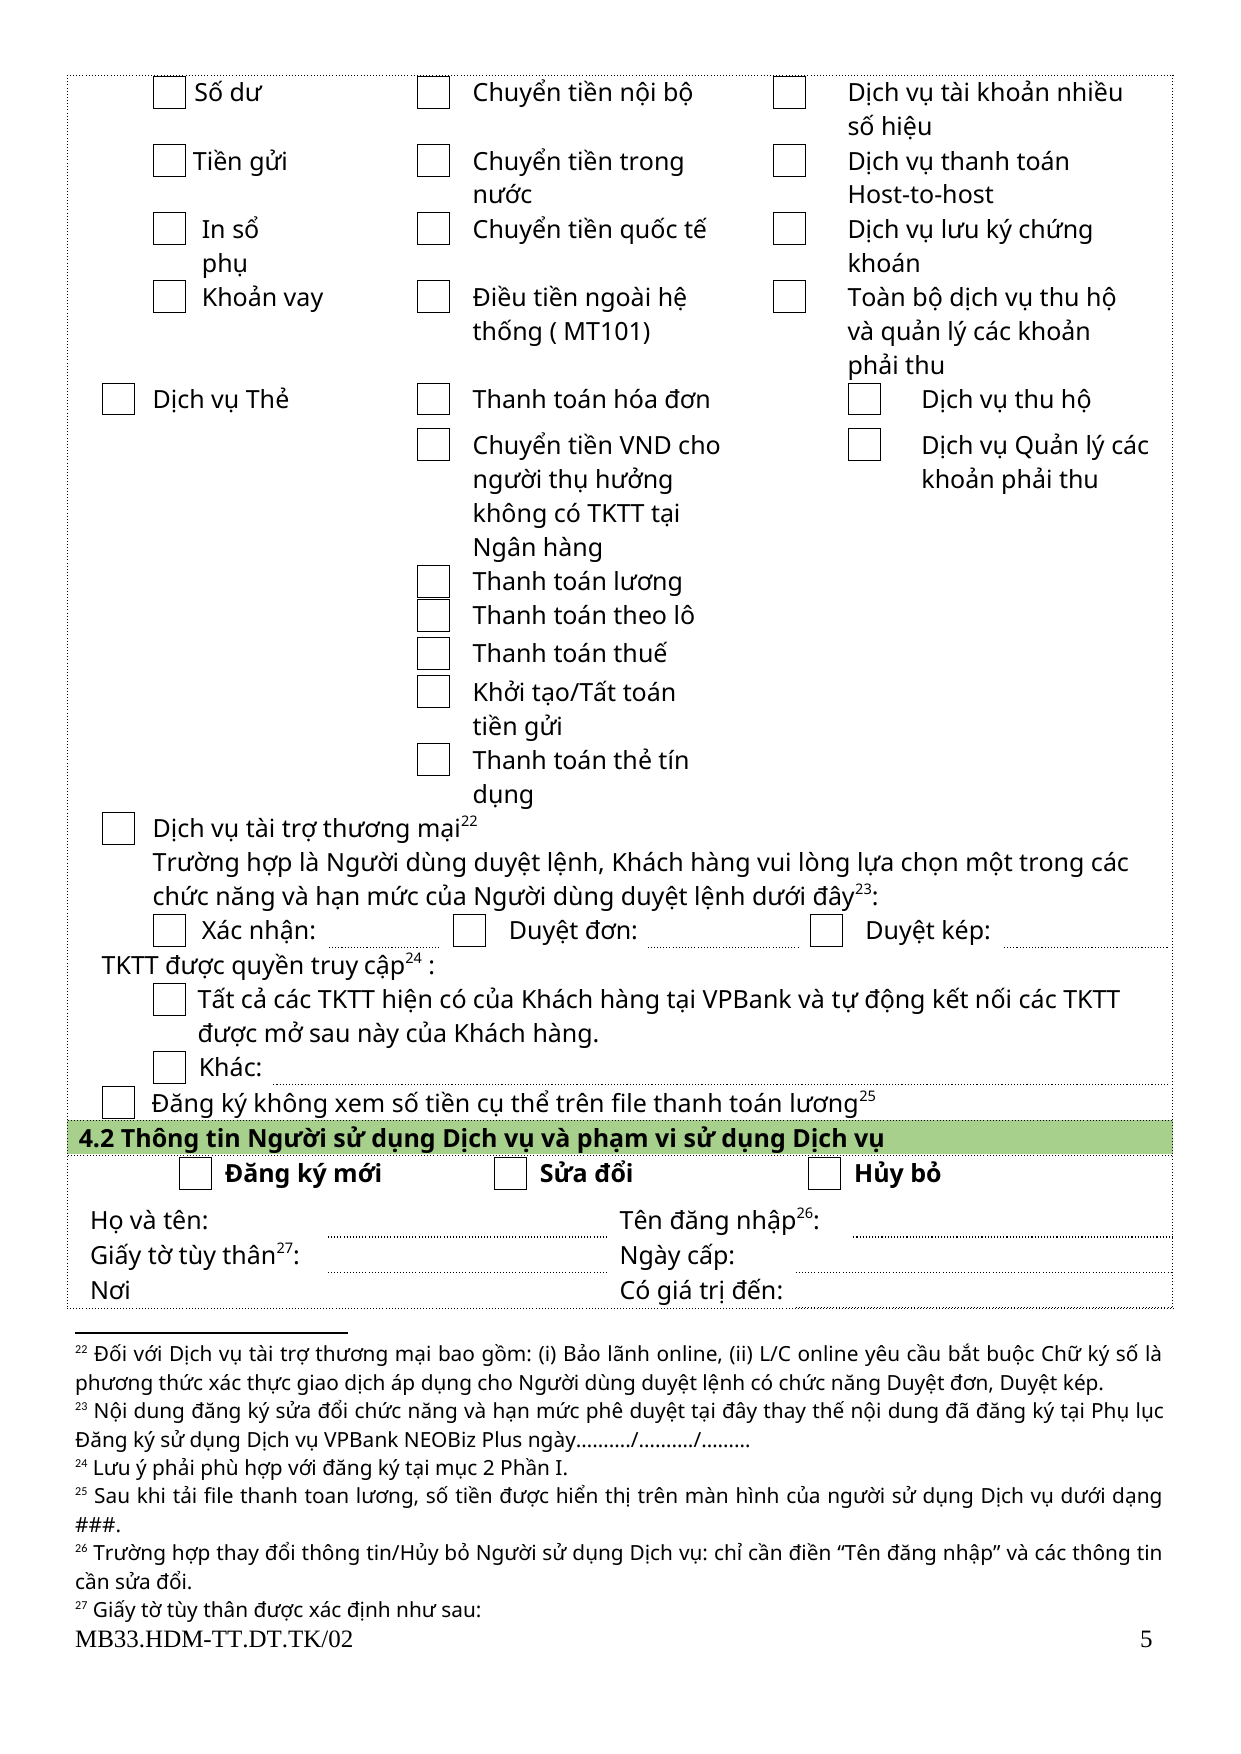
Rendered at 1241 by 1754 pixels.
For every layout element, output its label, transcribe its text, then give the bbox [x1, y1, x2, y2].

table_cell 4.2 Thông tin Người sử dụng Dịch vụ và phạm vi sử dụng Dịch vụ [67, 1120, 1173, 1154]
table_cell [67, 1155, 1173, 1308]
table_cell [67, 75, 1173, 1119]
